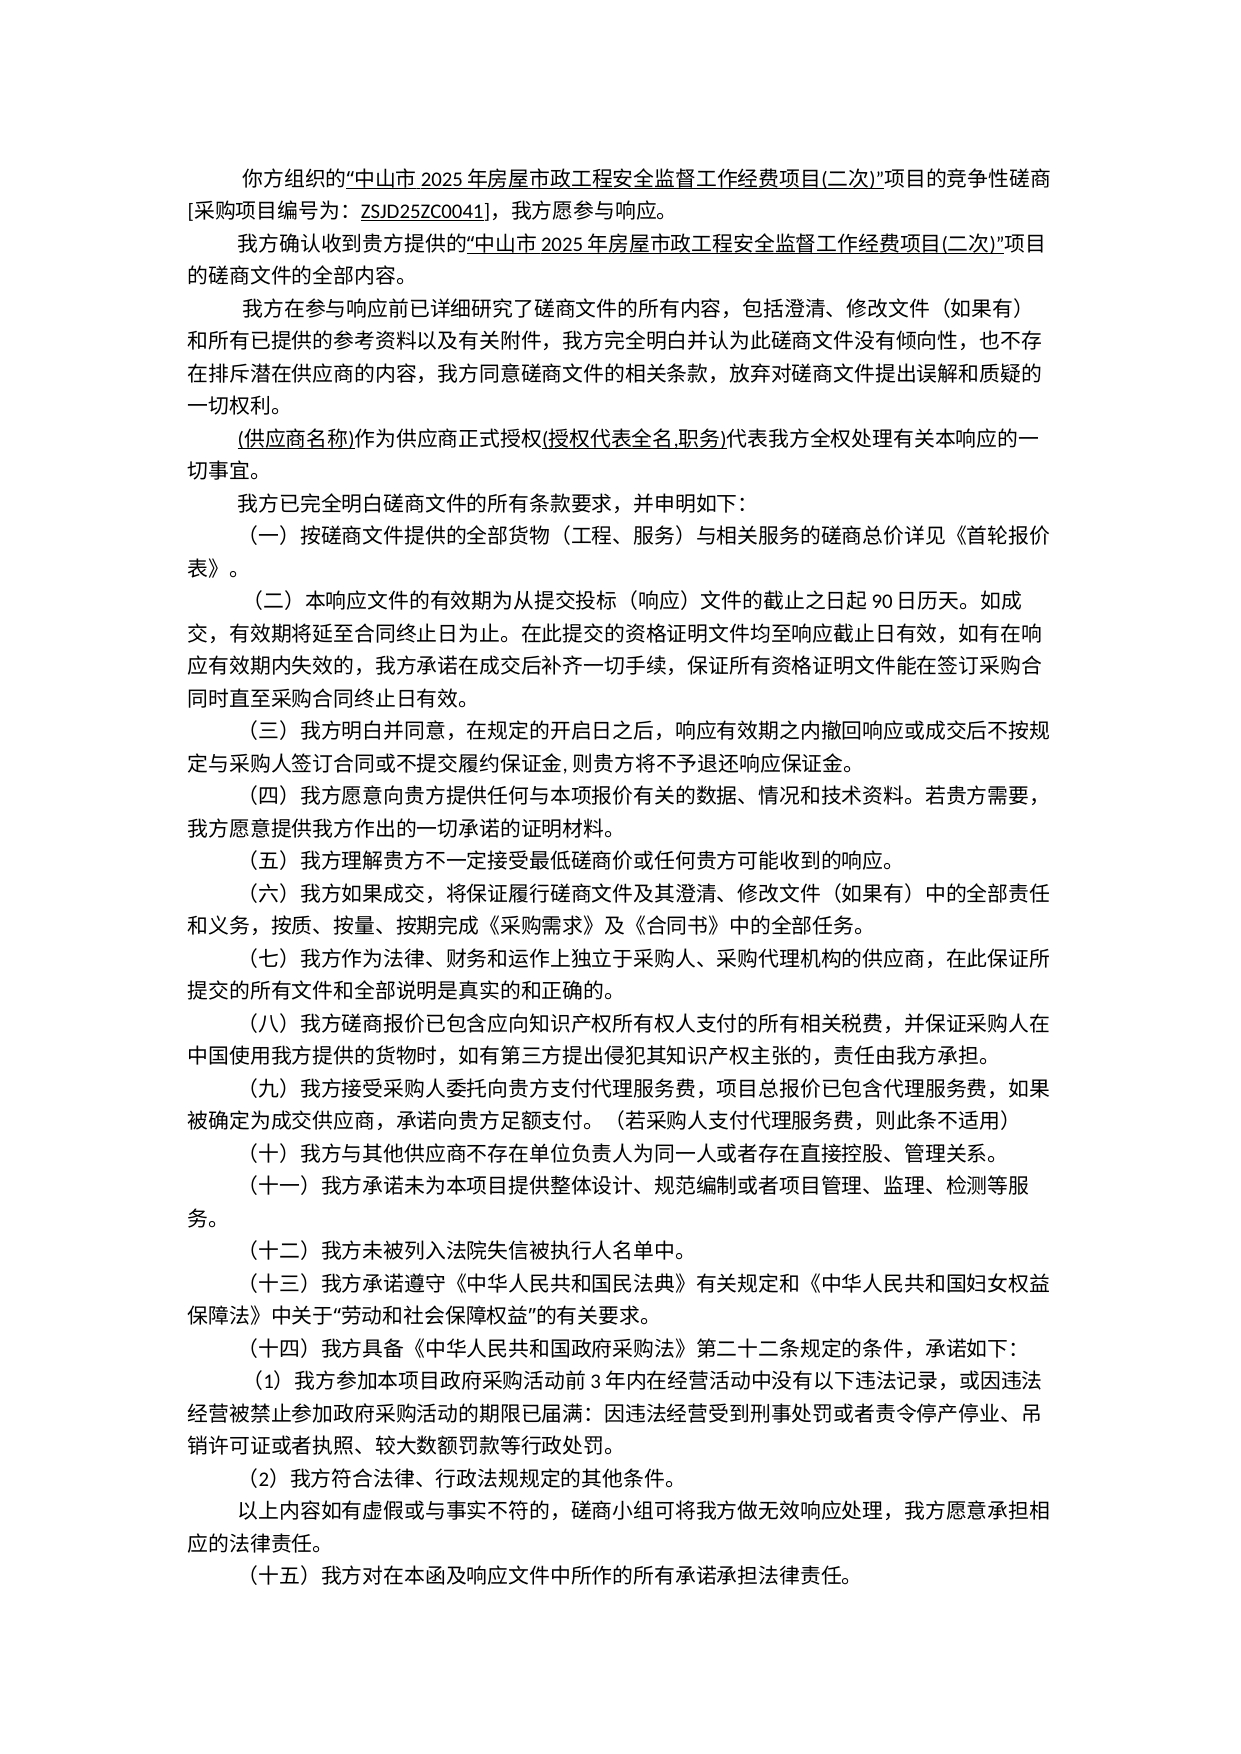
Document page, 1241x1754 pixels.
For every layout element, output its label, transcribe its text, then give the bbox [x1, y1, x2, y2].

text 我方确认收到贵方提供的“中山市2025年房屋市政工程安全监督工作经费项目(二次)”项目的磋商文件的全部内容。 [187, 227, 1053, 292]
text （十）我方与其他供应商不存在单位负责人为同一人或者存在直接控股、管理关系。 [187, 1137, 1053, 1169]
text （六）我方如果成交，将保证履行磋商文件及其澄清、修改文件（如果有）中的全部责任和义务，按质、按量、按期完成《采购需求》及《合同书》中的全部任务。 [187, 877, 1053, 942]
text （九）我方接受采购人委托向贵方支付代理服务费，项目总报价已包含代理服务费，如果被确定为成交供应商，承诺向贵方足额支付。（若采购人支付代理服务费，则此条不适用） [187, 1072, 1053, 1137]
text (供应商名称)作为供应商正式授权(授权代表全名,职务)代表我方全权处理有关本响应的一切事宜。 [187, 422, 1053, 487]
text （十一）我方承诺未为本项目提供整体设计、规范编制或者项目管理、监理、检测等服务。 [187, 1169, 1053, 1234]
text （十三）我方承诺遵守《中华人民共和国民法典》有关规定和《中华人民共和国妇女权益保障法》中关于“劳动和社会保障权益”的有关要求。 [187, 1267, 1053, 1332]
text （八）我方磋商报价已包含应向知识产权所有权人支付的所有相关税费，并保证采购人在中国使用我方提供的货物时，如有第三方提出侵犯其知识产权主张的，责任由我方承担。 [187, 1007, 1053, 1072]
text （三）我方明白并同意，在规定的开启日之后，响应有效期之内撤回响应或成交后不按规定与采购人签订合同或不提交履约保证金, 则贵方将不予退还响应保证金。 [187, 714, 1053, 779]
text （二）本响应文件的有效期为从提交投标（响应）文件的截止之日起90日历天。如成交，有效期将延至合同终止日为止。在此提交的资格证明文件均至响应截止日有效，如有在响应有效期内失效的，我方承诺在成交后补齐一切手续，保证所有资格证明文件能在签订采购合同时直至采购合同终止日有效。 [187, 584, 1053, 714]
text （十四）我方具备《中华人民共和国政府采购法》第二十二条规定的条件，承诺如下： [187, 1332, 1053, 1364]
text 你方组织的“中山市2025年房屋市政工程安全监督工作经费项目(二次)”项目的竞争性磋商[采购项目编号为：ZSJD25ZC0041]，我方愿参与响应。 [187, 162, 1053, 227]
text （2）我方符合法律、行政法规规定的其他条件。 [187, 1462, 1053, 1494]
text （十五）我方对在本函及响应文件中所作的所有承诺承担法律责任。 [187, 1559, 1053, 1592]
text 以上内容如有虚假或与事实不符的，磋商小组可将我方做无效响应处理，我方愿意承担相应的法律责任。 [187, 1494, 1053, 1559]
text （七）我方作为法律、财务和运作上独立于采购人、采购代理机构的供应商，在此保证所提交的所有文件和全部说明是真实的和正确的。 [187, 942, 1053, 1007]
text 我方在参与响应前已详细研究了磋商文件的所有内容，包括澄清、修改文件（如果有）和所有已提供的参考资料以及有关附件，我方完全明白并认为此磋商文件没有倾向性，也不存在排斥潜在供应商的内容，我方同意磋商文件的相关条款，放弃对磋商文件提出误解和质疑的一切权利。 [187, 292, 1053, 422]
text （四）我方愿意向贵方提供任何与本项报价有关的数据、情况和技术资料。若贵方需要，我方愿意提供我方作出的一切承诺的证明材料。 [187, 779, 1053, 844]
text （五）我方理解贵方不一定接受最低磋商价或任何贵方可能收到的响应。 [187, 844, 1053, 877]
text （1）我方参加本项目政府采购活动前3年内在经营活动中没有以下违法记录，或因违法经营被禁止参加政府采购活动的期限已届满：因违法经营受到刑事处罚或者责令停产停业、吊销许可证或者执照、较大数额罚款等行政处罚。 [187, 1364, 1053, 1462]
text （一）按磋商文件提供的全部货物（工程、服务）与相关服务的磋商总价详见《首轮报价表》。 [187, 519, 1053, 584]
text （十二）我方未被列入法院失信被执行人名单中。 [187, 1234, 1053, 1267]
text 我方已完全明白磋商文件的所有条款要求，并申明如下： [187, 487, 1053, 519]
